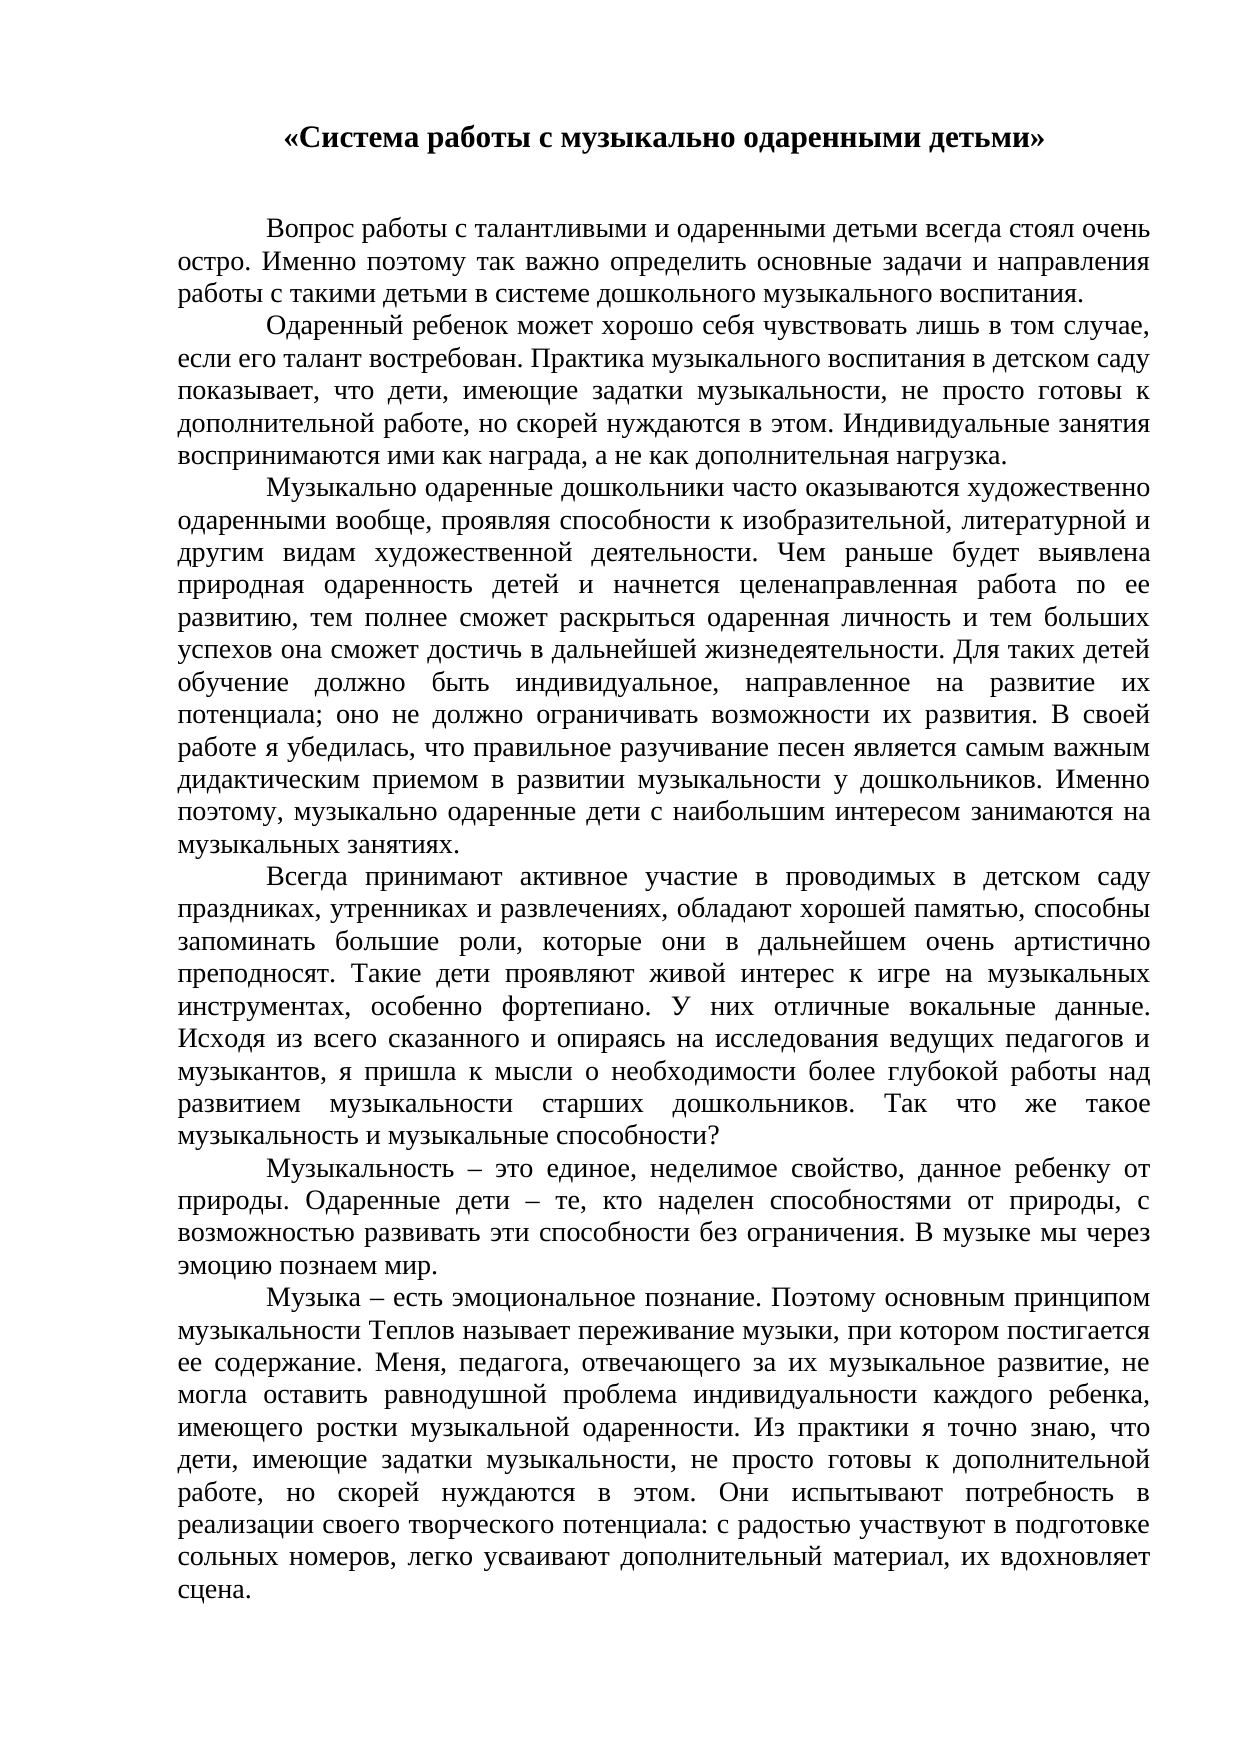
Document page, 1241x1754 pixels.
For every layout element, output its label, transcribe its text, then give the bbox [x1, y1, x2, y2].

text Музыкальность – это единое, неделимое свойство, данное ребенку от природы. Одаренные дети – те, кто наделен способностями от природы, с возможностью развивать эти способности без ограничения. В музыке мы через эмоцию познаем мир. [177, 1151, 1152, 1280]
text Музыка – есть эмоциональное познание. Поэтому основным принципом музыкальности Теплов называет переживание музыки, при котором постигается ее содержание. Меня, педагога, отвечающего за их музыкальное развитие, не могла оставить равнодушной проблема индивидуальности каждого ребенка, имеющего ростки музыкальной одаренности. Из практики я точно знаю, что дети, имеющие задатки музыкальности, не просто готовы к дополнительной работе, но скорей нуждаются в этом. Они испытывают потребность в реализации своего творческого потенциала: с радостью участвуют в подготовке сольных номеров, легко усваивают дополнительный материал, их вдохновляет сцена. [177, 1280, 1152, 1604]
text Всегда принимают активное участие в проводимых в детском саду праздниках, утренниках и развлечениях, обладают хорошей памятью, способны запоминать большие роли, которые они в дальнейшем очень артистично преподносят. Такие дети проявляют живой интерес к игре на музыкальных инструментах, особенно фортепиано. У них отличные вокальные данные. Исходя из всего сказанного и опираясь на исследования ведущих педагогов и музыкантов, я пришла к мысли о необходимости более глубокой работы над развитием музыкальности старших дошкольников. Так что же такое музыкальность и музыкальные способности? [177, 859, 1152, 1151]
text «Система работы с музыкально одаренными детьми» [177, 118, 1152, 186]
text Музыкально одаренные дошкольники часто оказываются художественно одаренными вообще, проявляя способности к изобразительной, литературной и другим видам художественной деятельности. Чем раньше будет выявлена природная одаренность детей и начнется целенаправленная работа по ее развитию, тем полнее сможет раскрыться одаренная личность и тем больших успехов она сможет достичь в дальнейшей жизнедеятельности. Для таких детей обучение должно быть индивидуальное, направленное на развитие их потенциала; оно не должно ограничивать возможности их развития. В своей работе я убедилась, что правильное разучивание песен является самым важным дидактическим приемом в развитии музыкальности у дошкольников. Именно поэтому, музыкально одаренные дети с наибольшим интересом занимаются на музыкальных занятиях. [177, 470, 1152, 859]
text Одаренный ребенок может хорошо себя чувствовать лишь в том случае, если его талант востребован. Практика музыкального воспитания в детском саду показывает, что дети, имеющие задатки музыкальности, не просто готовы к дополнительной работе, но скорей нуждаются в этом. Индивидуальные занятия воспринимаются ими как награда, а не как дополнительная нагрузка. [177, 308, 1152, 470]
text Вопрос работы с талантливыми и одаренными детьми всегда стоял очень остро. Именно поэтому так важно определить основные задачи и направления работы с такими детьми в системе дошкольного музыкального воспитания. [177, 211, 1152, 308]
